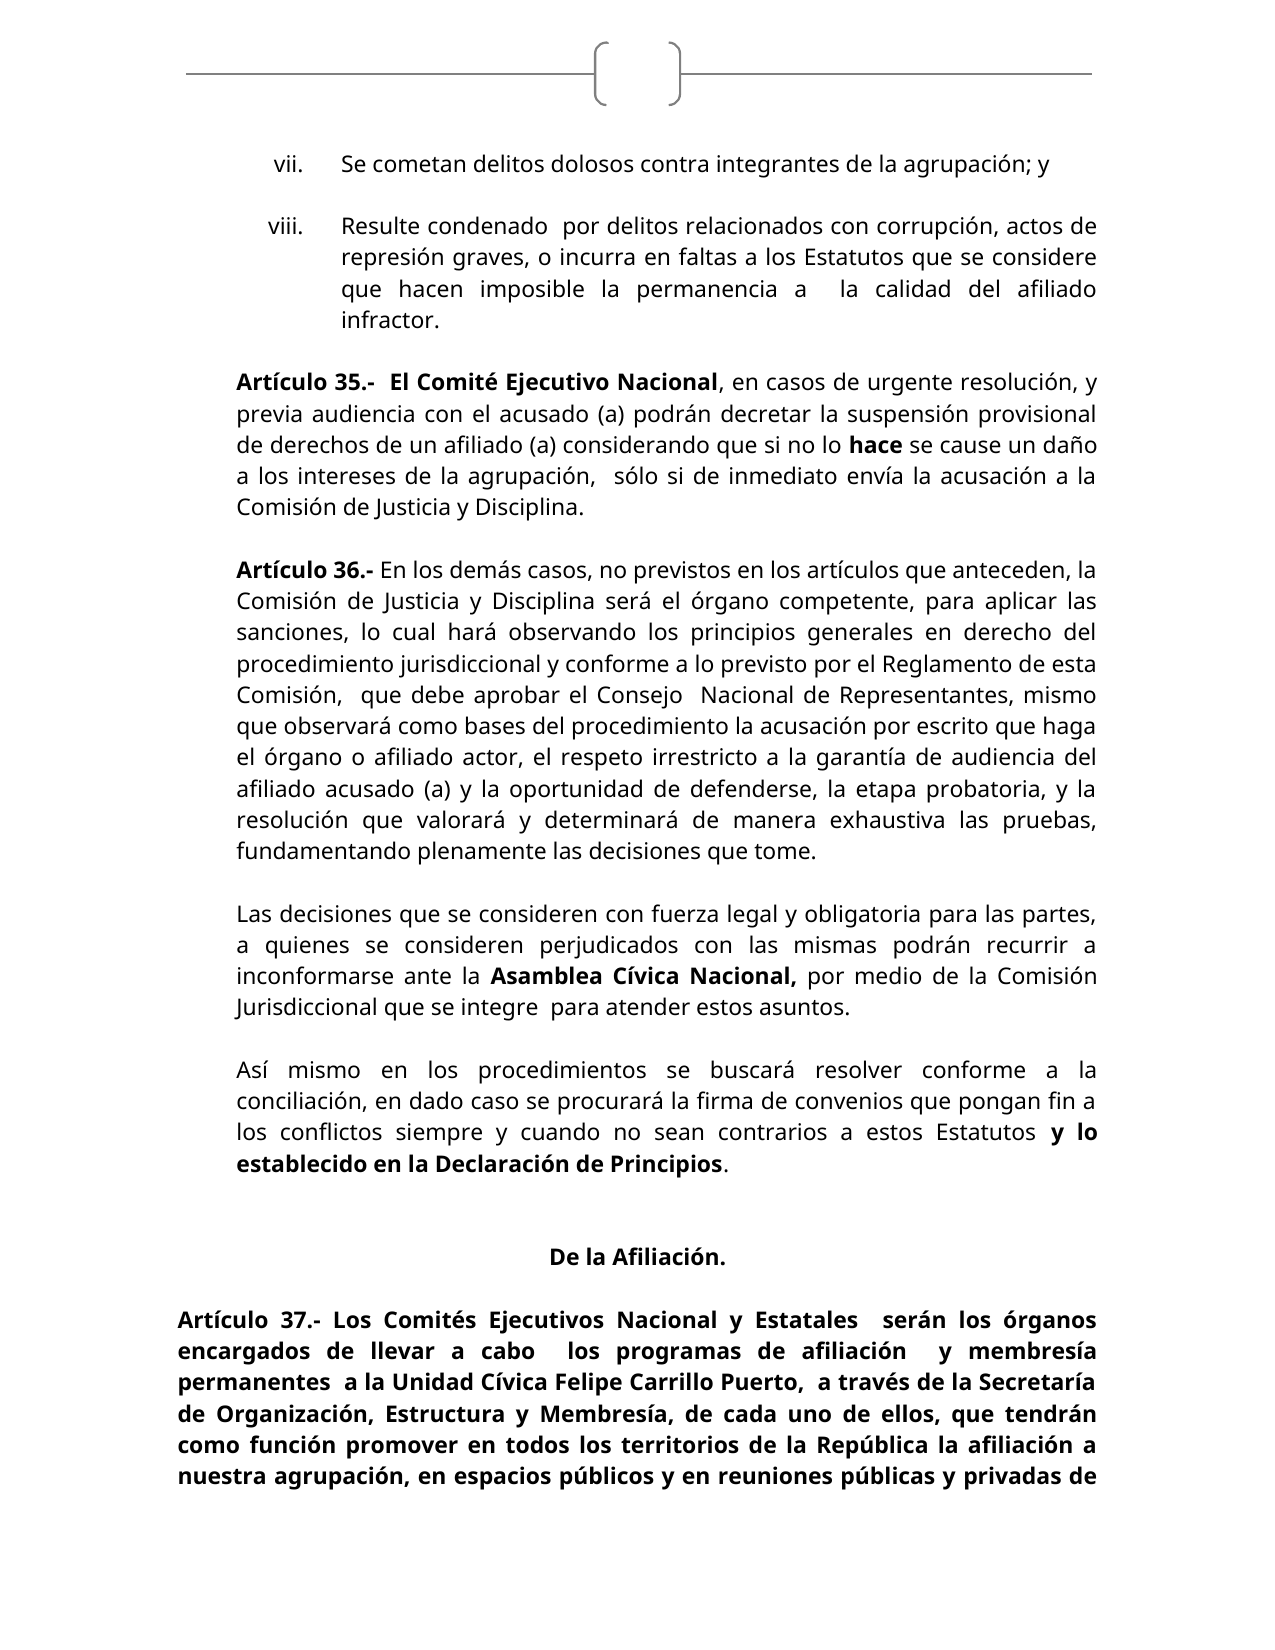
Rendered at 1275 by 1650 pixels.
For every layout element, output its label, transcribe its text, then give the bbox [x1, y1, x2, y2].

text Artículo 36.- En los demás casos, no previstos en los artículos que anteceden, la Comisión de Justicia y Disciplina será el órgano competente, para aplicar las sanciones, lo cual hará observando los principios generales en derecho del procedimiento jurisdiccional y conforme a lo previsto por el Reglamento de esta Comisión, que debe aprobar el Consejo Nacional de Representantes, mismo que observará como bases del procedimiento la acusación por escrito que haga el órgano o afiliado actor, el respeto irrestricto a la garantía de audiencia del afiliado acusado (a) y la oportunidad de defenderse, la etapa probatoria, y la resolución que valorará y determinará de manera exhaustiva las pruebas, fundamentando plenamente las decisiones que tome. [177, 554, 1098, 866]
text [177, 1304, 1098, 1491]
list Se cometan delitos dolosos contra integrantes de la agrupación; y [303, 148, 1098, 179]
text Así mismo en los procedimientos se buscará resolver conforme a la conciliación, en dado caso se procurará la firma de convenios que pongan fin a los conflictos siempre y cuando no sean contrarios a estos Estatutos y lo establecido en la Declaración de Principios. [177, 1054, 1098, 1179]
text Las decisiones que se consideren con fuerza legal y obligatoria para las partes, a quienes se consideren perjudicados con las mismas podrán recurrir a inconformarse ante la Asamblea Cívica Nacional, por medio de la Comisión Jurisdiccional que se integre para atender estos asuntos. [236, 898, 1098, 1023]
text De la Afiliación. [177, 1241, 1098, 1273]
list Resulte condenado por delitos relacionados con corrupción, actos de represión graves, o incurra en faltas a los Estatutos que se considere que hacen imposible la permanencia a la calidad del afiliado infractor. [303, 210, 1098, 335]
text Artículo 35.- El Comité Ejecutivo Nacional, en casos de urgente resolución, y previa audiencia con el acusado (a) podrán decretar la suspensión provisional de derechos de un afiliado (a) considerando que si no lo hace se cause un daño a los intereses de la agrupación, sólo si de inmediato envía la acusación a la Comisión de Justicia y Disciplina. [177, 366, 1098, 523]
